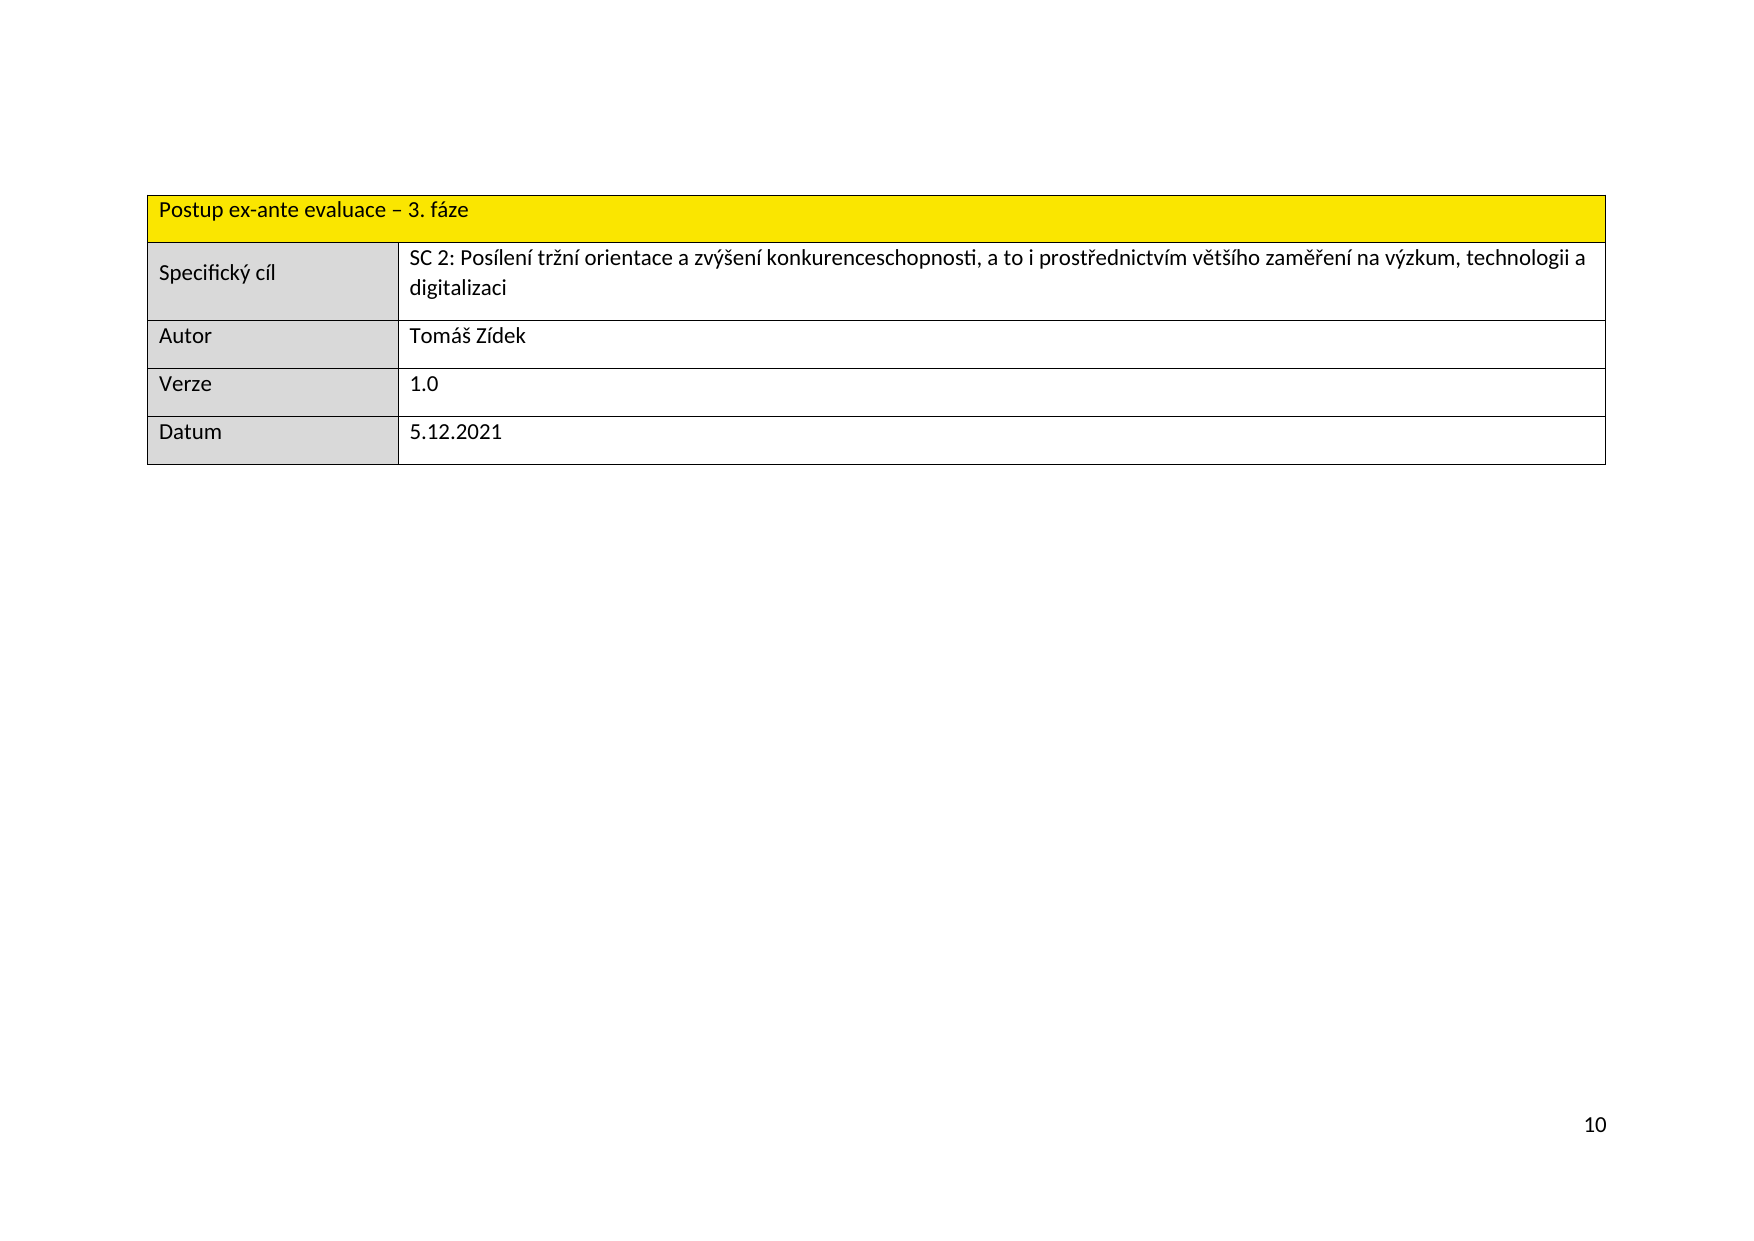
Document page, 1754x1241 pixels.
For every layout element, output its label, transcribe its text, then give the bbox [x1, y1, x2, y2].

table_cell Datum [148, 417, 398, 464]
table_cell Verze [148, 369, 398, 416]
table_cell Specifický cíl [148, 243, 398, 320]
table_cell 5.12.2021 [399, 417, 1605, 464]
table_cell Autor [148, 321, 398, 368]
table_cell 1.0 [399, 369, 1605, 416]
table_cell Tomáš Zídek [399, 321, 1605, 368]
table_cell SC 2: Posílení tržní orientace a zvýšení konkurenceschopnosti, a to i prostřednictvím většího zaměření na výzkum, technologii a digitalizaci [399, 243, 1605, 320]
table_header Postup ex-ante evaluace – 3. fáze [148, 196, 1605, 242]
